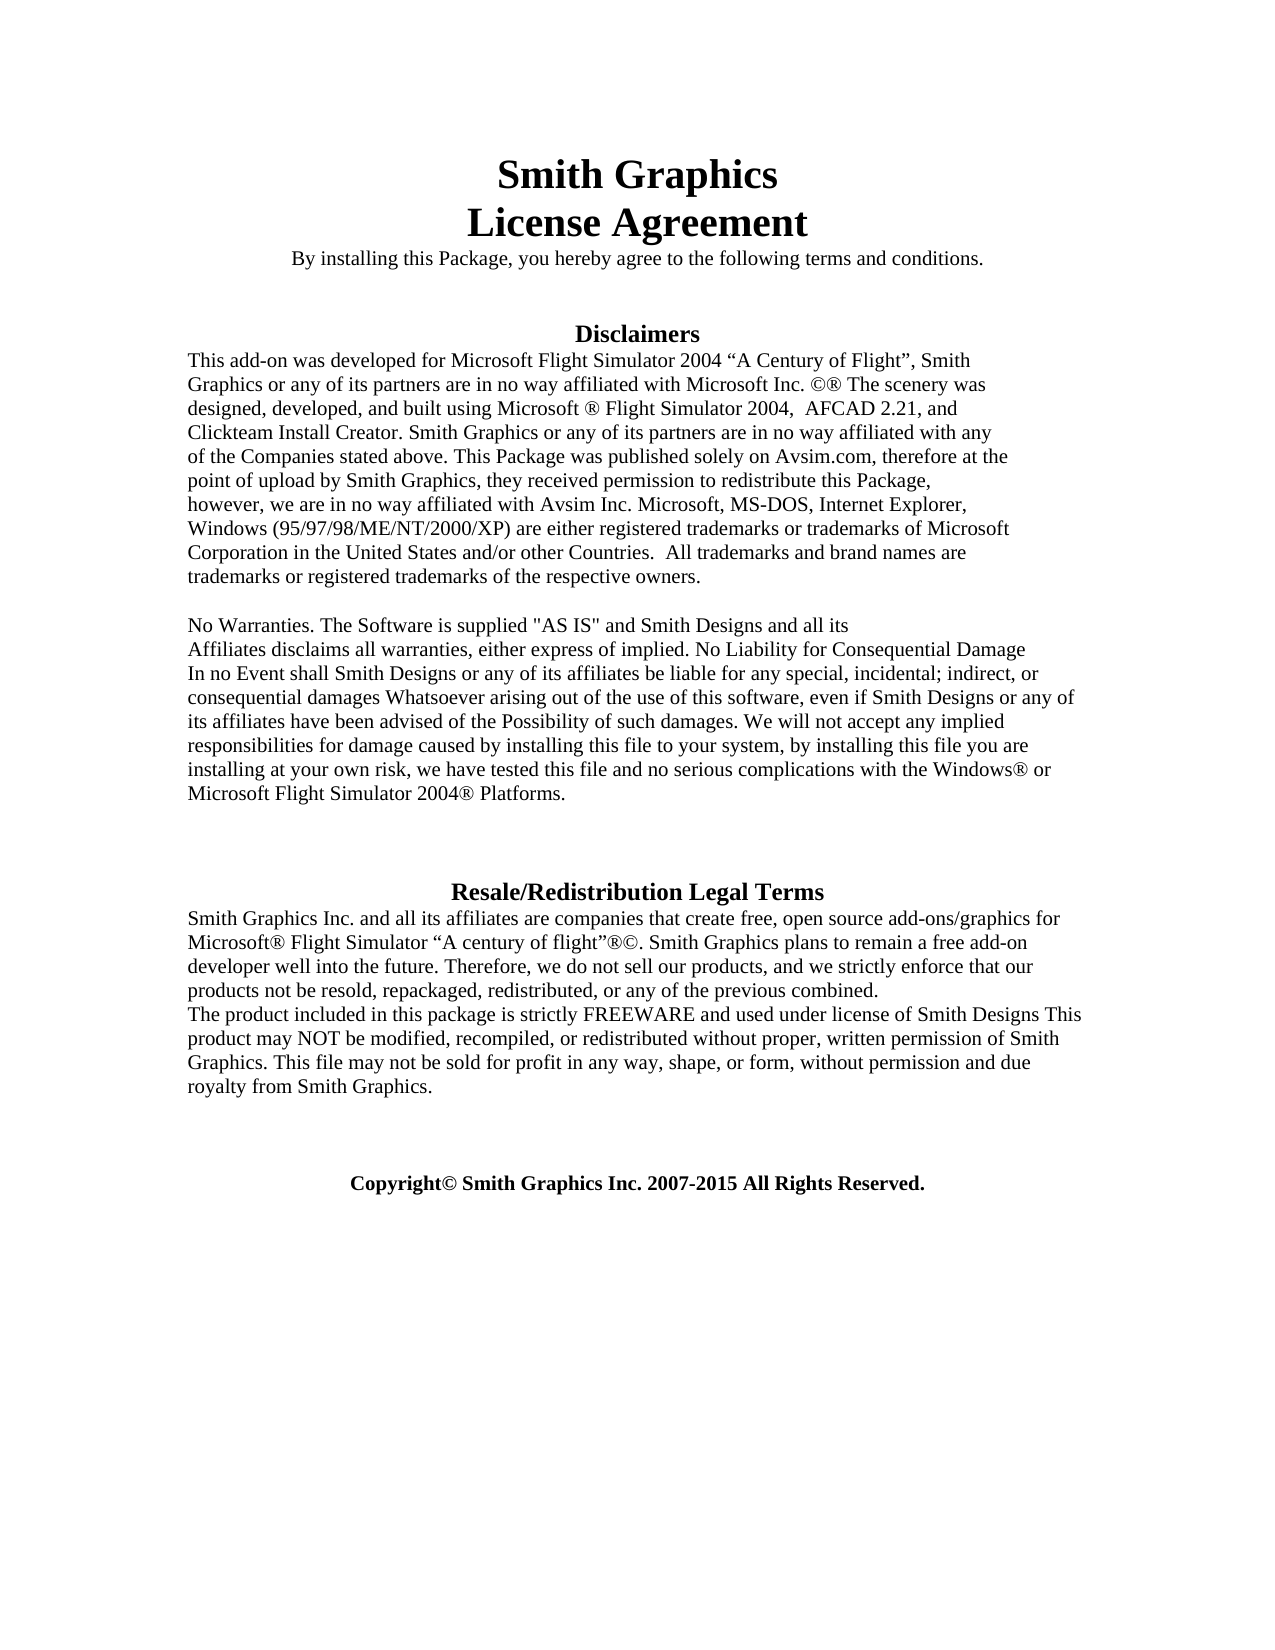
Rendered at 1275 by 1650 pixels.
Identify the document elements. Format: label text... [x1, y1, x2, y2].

subtitle Resale/Redistribution Legal Terms [187, 877, 1087, 906]
text The product included in this package is strictly FREEWARE and used under license of Smith Designs This product may NOT be modified, recompiled, or redistributed without proper, written permission of Smith Graphics. This file may not be sold for profit in any way, shape, or form, without permission and due royalty from Smith Graphics. [187, 1002, 1087, 1098]
subtitle Disclaimers [187, 319, 1087, 348]
text No Warranties. The Software is supplied "AS IS" and Smith Designs and all its [187, 612, 1087, 637]
text In no Event shall Smith Designs or any of its affiliates be liable for any special, incidental; indirect, or consequential damages Whatsoever arising out of the use of this software, even if Smith Designs or any of its affiliates have been advised of the Possibility of such damages. We will not accept any implied responsibilities for damage caused by installing this file to your system, by installing this file you are installing at your own risk, we have tested this file and no serious complications with the Windows® or Microsoft Flight Simulator 2004® Platforms. [187, 661, 1087, 805]
text This add-on was developed for Microsoft Flight Simulator 2004 “A Century of Flight”, Smith Graphics or any of its partners are in no way affiliated with Microsoft Inc. ©® The scenery was designed, developed, and built using Microsoft ® Flight Simulator 2004, AFCAD 2.21, and Clickteam Install Creator. Smith Graphics or any of its partners are in no way affiliated with any of the Companies stated above. This Package was published solely on Avsim.com, therefore at the point of upload by Smith Graphics, they received permission to redistribute this Package, however, we are in no way affiliated with Avsim Inc. Microsoft, MS-DOS, Internet Explorer, Windows (95/97/98/ME/NT/2000/XP) are either registered trademarks or trademarks of Microsoft Corporation in the United States and/or other Countries. All trademarks and brand names are trademarks or registered trademarks of the respective owners. [187, 348, 1012, 588]
text Affiliates disclaims all warranties, either express of implied. No Liability for Consequential Damage [187, 637, 1087, 661]
text Smith Graphics Inc. and all its affiliates are companies that create free, open source add-ons/graphics for Microsoft® Flight Simulator “A century of flight”®©. Smith Graphics plans to remain a free add-on developer well into the future. Therefore, we do not sell our products, and we strictly enforce that our products not be resold, repackaged, redistributed, or any of the previous combined. [187, 906, 1087, 1002]
text Copyright© Smith Graphics Inc. 2007-2015 All Rights Reserved. [187, 1171, 1087, 1195]
title Smith Graphics [187, 150, 1087, 198]
title License Agreement [187, 198, 1087, 246]
title By installing this Package, you hereby agree to the following terms and conditions. [187, 246, 1087, 270]
